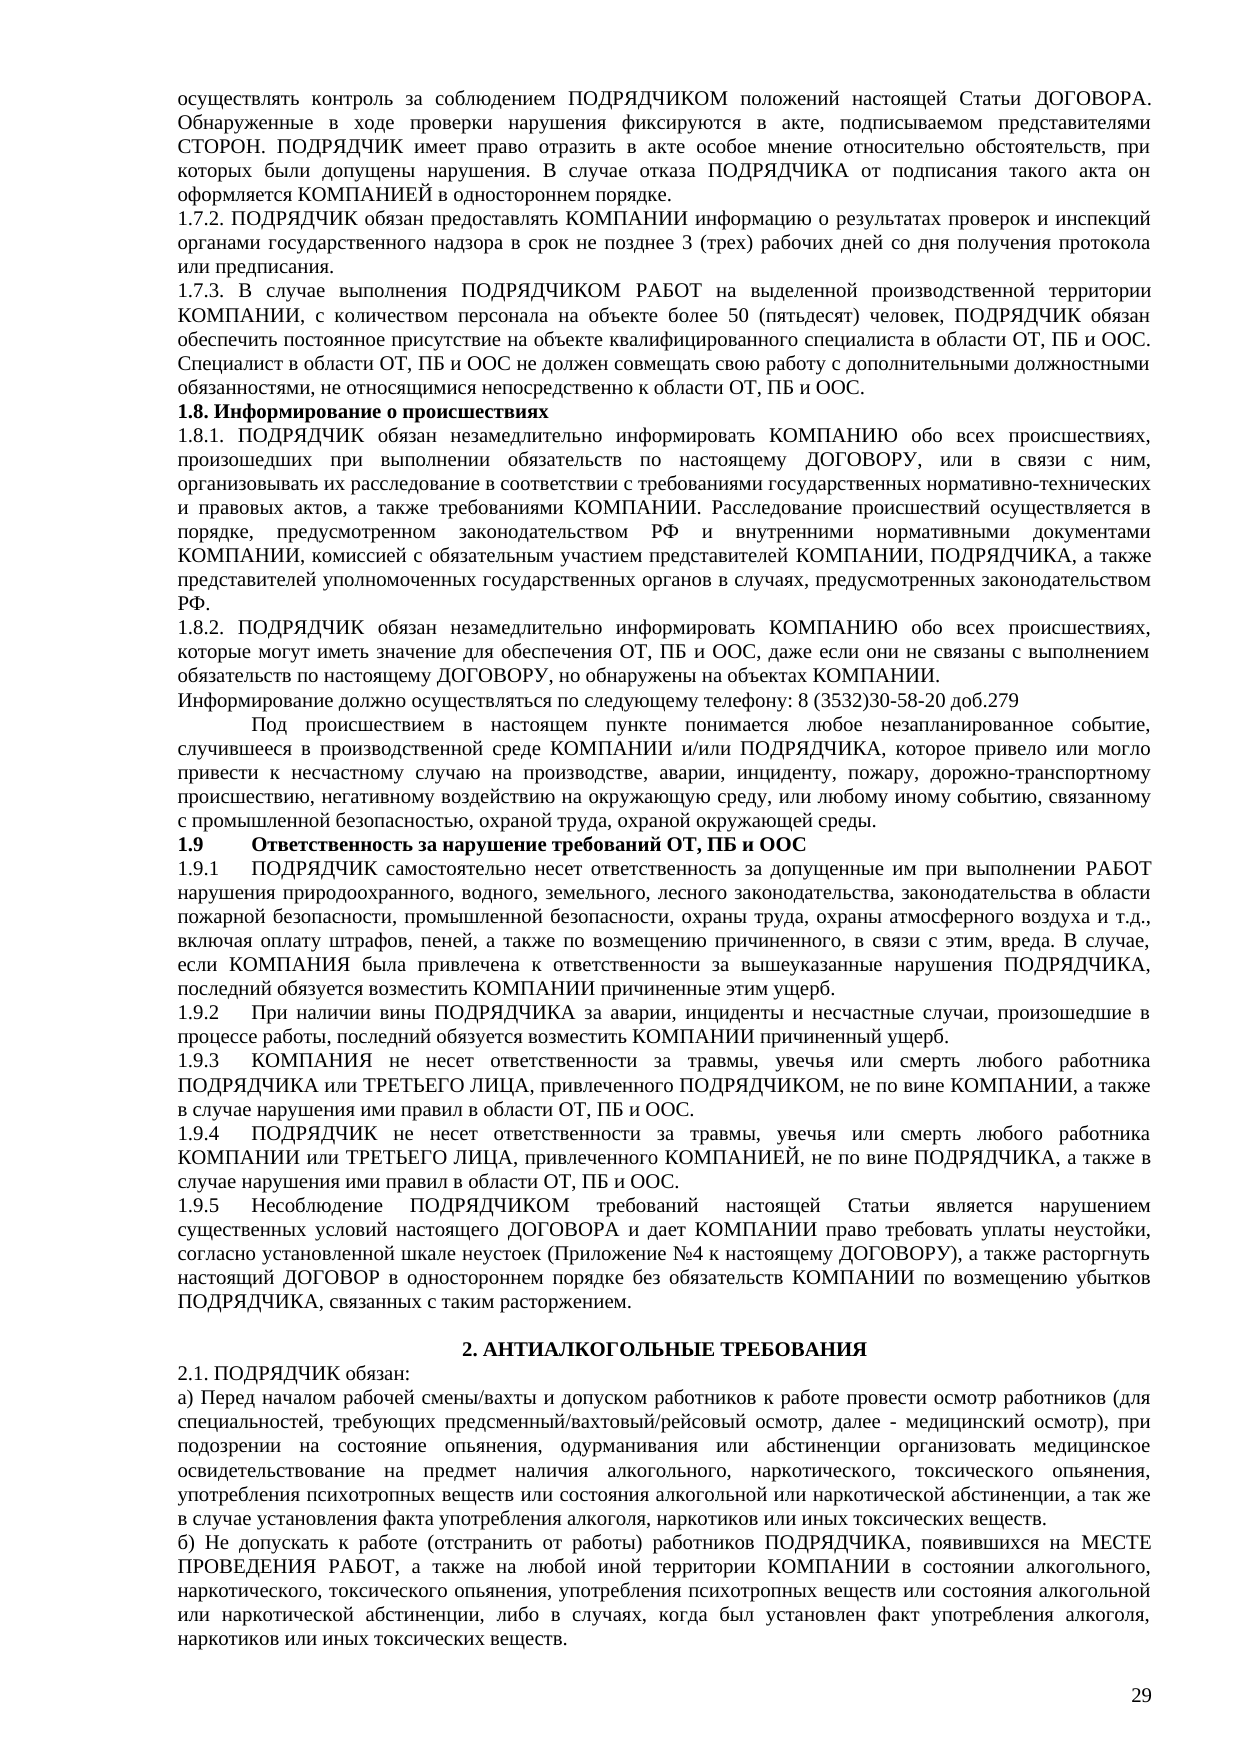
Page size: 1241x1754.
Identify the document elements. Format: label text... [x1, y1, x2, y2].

text 1.9.2 При наличии вины ПОДРЯДЧИКА за аварии, инциденты и несчастные случаи, произошедшие в процессе работы, последний обязуется возместить КОМПАНИИ причиненный ущерб. [177, 1000, 1152, 1048]
text 1.8. Информирование о происшествиях [177, 399, 1152, 423]
text а) Перед началом рабочей смены/вахты и допуском работников к работе провести осмотр работников (для специальностей, требующих предсменный/вахтовый/рейсовый осмотр, далее - медицинский осмотр), при подозрении на состояние опьянения, одурманивания или абстиненции организовать медицинское освидетельствование на предмет наличия алкогольного, наркотического, токсического опьянения, употребления психотропных веществ или состояния алкогольной или наркотической абстиненции, а так же в случае установления факта употребления алкоголя, наркотиков или иных токсических веществ. [177, 1385, 1152, 1530]
text Под происшествием в настоящем пункте понимается любое незапланированное событие, случившееся в производственной среде КОМПАНИИ и/или ПОДРЯДЧИКА, которое привело или могло привести к несчастному случаю на производстве, аварии, инциденту, пожару, дорожно-транспортному происшествию, негативному воздействию на окружающую среду, или любому иному событию, связанному с промышленной безопасностью, охраной труда, охраной окружающей среды. [177, 712, 1152, 832]
text 1.9 Ответственность за нарушение требований ОТ, ПБ и ООС [177, 832, 1152, 856]
text 1.7.3. В случае выполнения ПОДРЯДЧИКОМ Работ на выделенной производственной территории КОМПАНИИ, с количеством персонала на объекте более 50 (пятьдесят) человек, ПОДРЯДЧИК обязан обеспечить постоянное присутствие на объекте квалифицированного специалиста в области ОТ, ПБ и ООС. Специалист в области ОТ, ПБ и ООС не должен совмещать свою работу с дополнительными должностными обязанностями, не относящимися непосредственно к области ОТ, ПБ и ООС. [177, 278, 1152, 399]
text 2.1. ПОДРЯДЧИК обязан: [177, 1361, 1152, 1385]
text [177, 86, 1152, 206]
text 1.9.4 ПОДРЯДЧИК не несет ответственности за травмы, увечья или смерть любого работника КОМПАНИИ или Третьего Лица, привлеченного КОМПАНИЕЙ, не по вине ПОДРЯДЧИКА, а также в случае нарушения ими правил в области ОТ, ПБ и ООС. [177, 1121, 1152, 1193]
text 2. АНТИАЛКОГОЛЬНЫЕ ТРЕБОВАНИЯ [177, 1337, 1152, 1361]
text 1.9.3 КОМПАНИЯ не несет ответственности за травмы, увечья или смерть любого работника ПОДРЯДЧИКА или Третьего Лица, привлеченного ПОДРЯДЧИКОМ, не по вине КОМПАНИИ, а также в случае нарушения ими правил в области ОТ, ПБ и ООС. [177, 1048, 1152, 1121]
text б) Не допускать к работе (отстранить от работы) работников ПОДРЯДЧИКА, появившихся на Месте Проведения Работ, а также на любой иной территории КОМПАНИИ в состоянии алкогольного, наркотического, токсического опьянения, употребления психотропных веществ или состояния алкогольной или наркотической абстиненции, либо в случаях, когда был установлен факт употребления алкоголя, наркотиков или иных токсических веществ. [177, 1530, 1152, 1650]
text 1.9.5 Несоблюдение ПОДРЯДЧИКОМ требований настоящей Статьи является нарушением существенных условий настоящего Договора и дает КОМПАНИИ право требовать уплаты неустойки, согласно установленной шкале неустоек (Приложение №4 к настоящему ДОГОВОРУ), а также расторгнуть настоящий Договор в одностороннем порядке без обязательств КОМПАНИИ по возмещению убытков ПОДРЯДЧИКА, связанных с таким расторжением. [177, 1193, 1152, 1313]
text 1.7.2. ПОДРЯДЧИК обязан предоставлять КОМПАНИИ информацию о результатах проверок и инспекций органами государственного надзора в срок не позднее 3 (трех) рабочих дней со дня получения протокола или предписания. [177, 206, 1152, 278]
text 1.8.1. ПОДРЯДЧИК обязан незамедлительно информировать КОМПАНИЮ обо всех происшествиях, произошедших при выполнении обязательств по настоящему Договору, или в связи с ним, организовывать их расследование в соответствии с требованиями государственных нормативно-технических и правовых актов, а также требованиями КОМПАНИИ. Расследование происшествий осуществляется в порядке, предусмотренном законодательством РФ и внутренними нормативными документами КОМПАНИИ, комиссией с обязательным участием представителей компании, ПОДРЯДЧИКА, а также представителей уполномоченных государственных органов в случаях, предусмотренных законодательством РФ. [177, 423, 1152, 615]
text 1.9.1 ПОДРЯДЧИК самостоятельно несет ответственность за допущенные им при выполнении Работ нарушения природоохранного, водного, земельного, лесного законодательства, законодательства в области пожарной безопасности, промышленной безопасности, охраны труда, охраны атмосферного воздуха и т.д., включая оплату штрафов, пеней, а также по возмещению причиненного, в связи с этим, вреда. В случае, если КОМПАНИЯ была привлечена к ответственности за вышеуказанные нарушения ПОДРЯДЧИКА, последний обязуется возместить КОМПАНИИ причиненные этим ущерб. [177, 856, 1152, 1000]
text 1.8.2. ПОДРЯДЧИК обязан незамедлительно информировать КОМПАНИЮ обо всех происшествиях, которые могут иметь значение для обеспечения ОТ, ПБ и ООС, даже если они не связаны с выполнением обязательств по настоящему Договору, но обнаружены на объектах КОМПАНИИ. [177, 615, 1152, 687]
text Информирование должно осуществляться по следующему телефону: 8 (3532)30-58-20 доб.279 [177, 687, 1152, 712]
